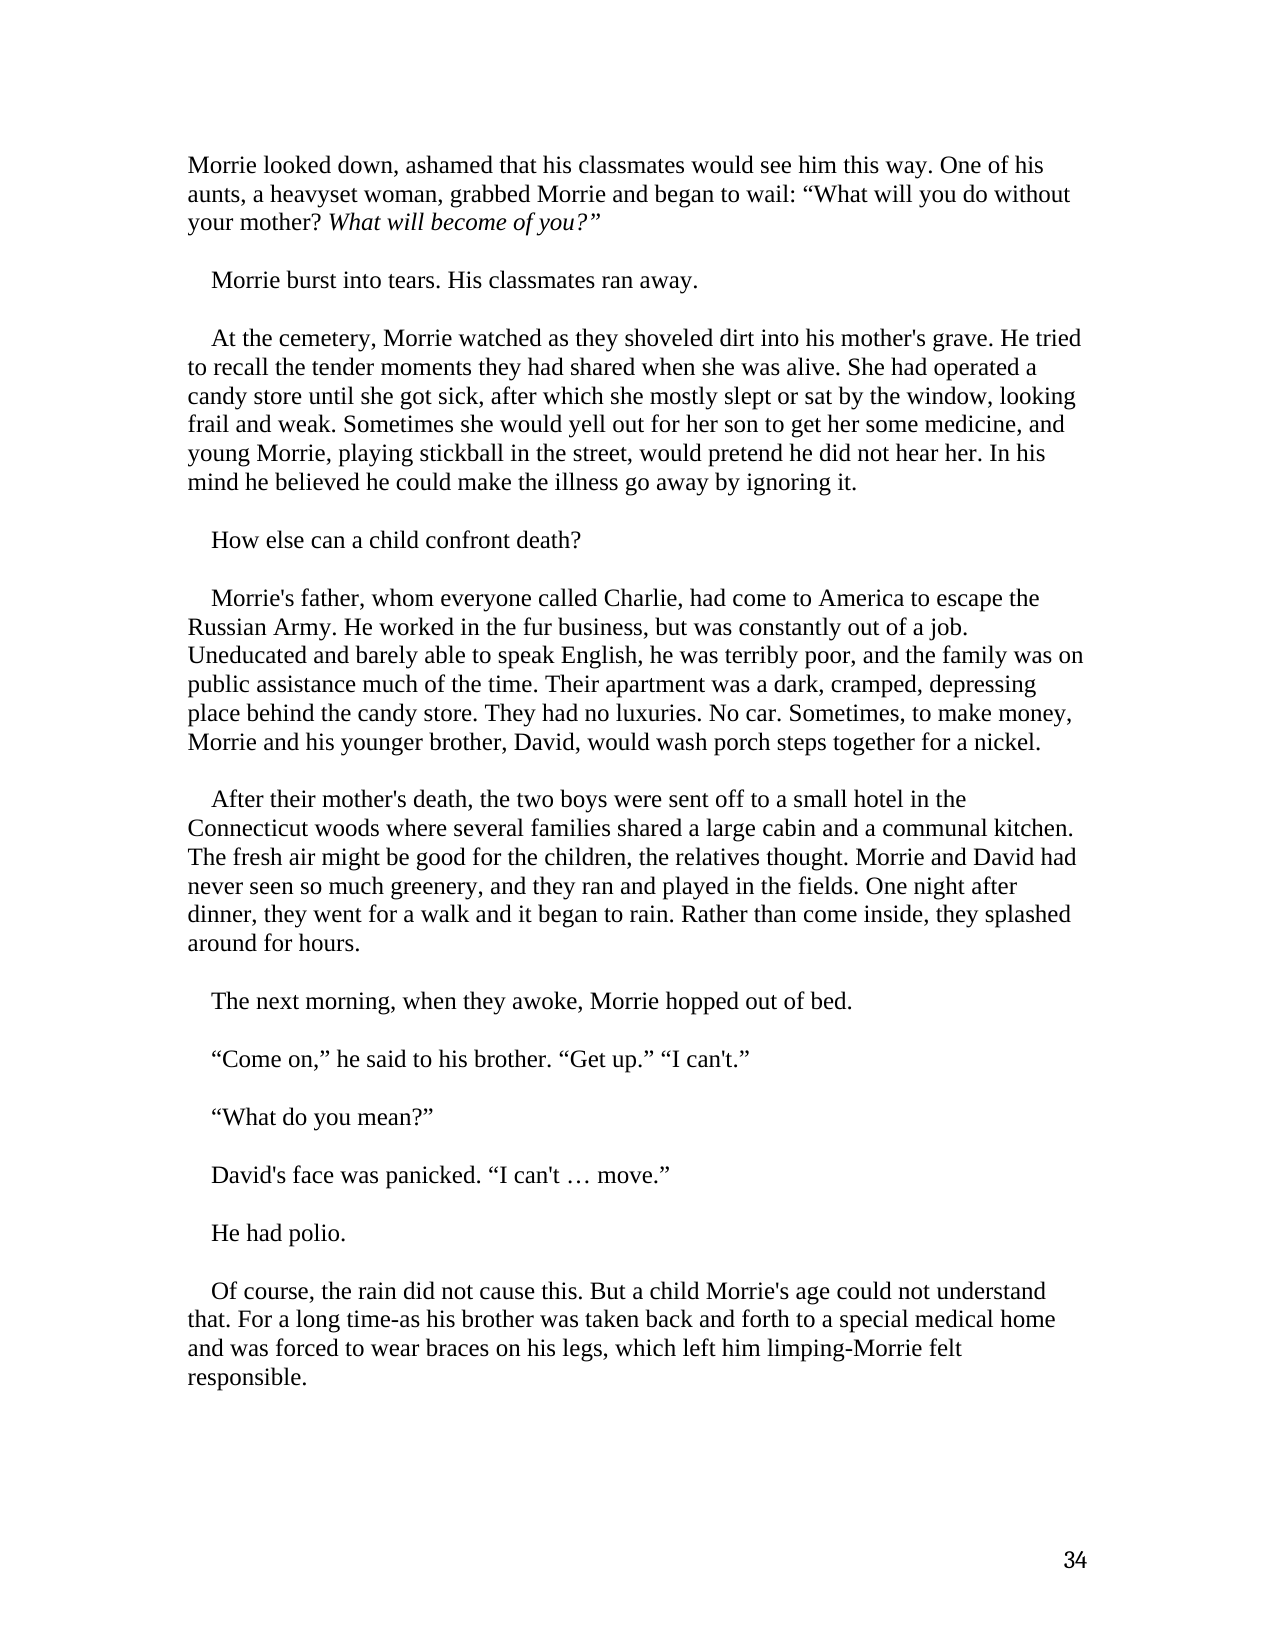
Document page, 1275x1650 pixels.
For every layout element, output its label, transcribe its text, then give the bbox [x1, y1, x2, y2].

text Morrie burst into tears. His classmates ran away. [187, 265, 1087, 294]
text The next morning, when they awoke, Morrie hopped out of bed. [187, 986, 1087, 1015]
text “What do you mean?” [187, 1102, 1087, 1131]
text How else can a child confront death? [187, 525, 1087, 554]
text At the cemetery, Morrie watched as they shoveled dirt into his mother's grave. He tried to recall the tender moments they had shared when she was alive. She had operated a candy store until she got sick, after which she mostly slept or sat by the window, looking frail and weak. Sometimes she would yell out for her son to get her some medicine, and young Morrie, playing stickball in the street, would pretend he did not hear her. In his mind he believed he could make the illness go away by ignoring it. [187, 323, 1087, 496]
text Of course, the rain did not cause this. But a child Morrie's age could not understand that. For a long time-as his brother was taken back and forth to a special medical home and was forced to wear braces on his legs, which left him limping-Morrie felt responsible. [187, 1276, 1087, 1391]
text He had polio. [187, 1218, 1087, 1247]
text After their mother's death, the two boys were sent off to a small hotel in the Connecticut woods where several families shared a large cabin and a communal kitchen. The fresh air might be good for the children, the relatives thought. Morrie and David had never seen so much greenery, and they ran and played in the fields. One night after dinner, they went for a walk and it began to rain. Rather than come inside, they splashed around for hours. [187, 784, 1087, 957]
text Morrie's father, whom everyone called Charlie, had come to America to escape the Russian Army. He worked in the fur business, but was constantly out of a job. Uneducated and barely able to speak English, he was terribly poor, and the family was on public assistance much of the time. Their apartment was a dark, cramped, depressing place behind the candy store. They had no luxuries. No car. Sometimes, to make money, Morrie and his younger brother, David, would wash porch steps together for a nickel. [187, 583, 1087, 755]
text “Come on,” he said to his brother. “Get up.” “I can't.” [187, 1044, 1087, 1073]
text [187, 150, 1087, 236]
text David's face was panicked. “I can't … move.” [187, 1160, 1087, 1189]
